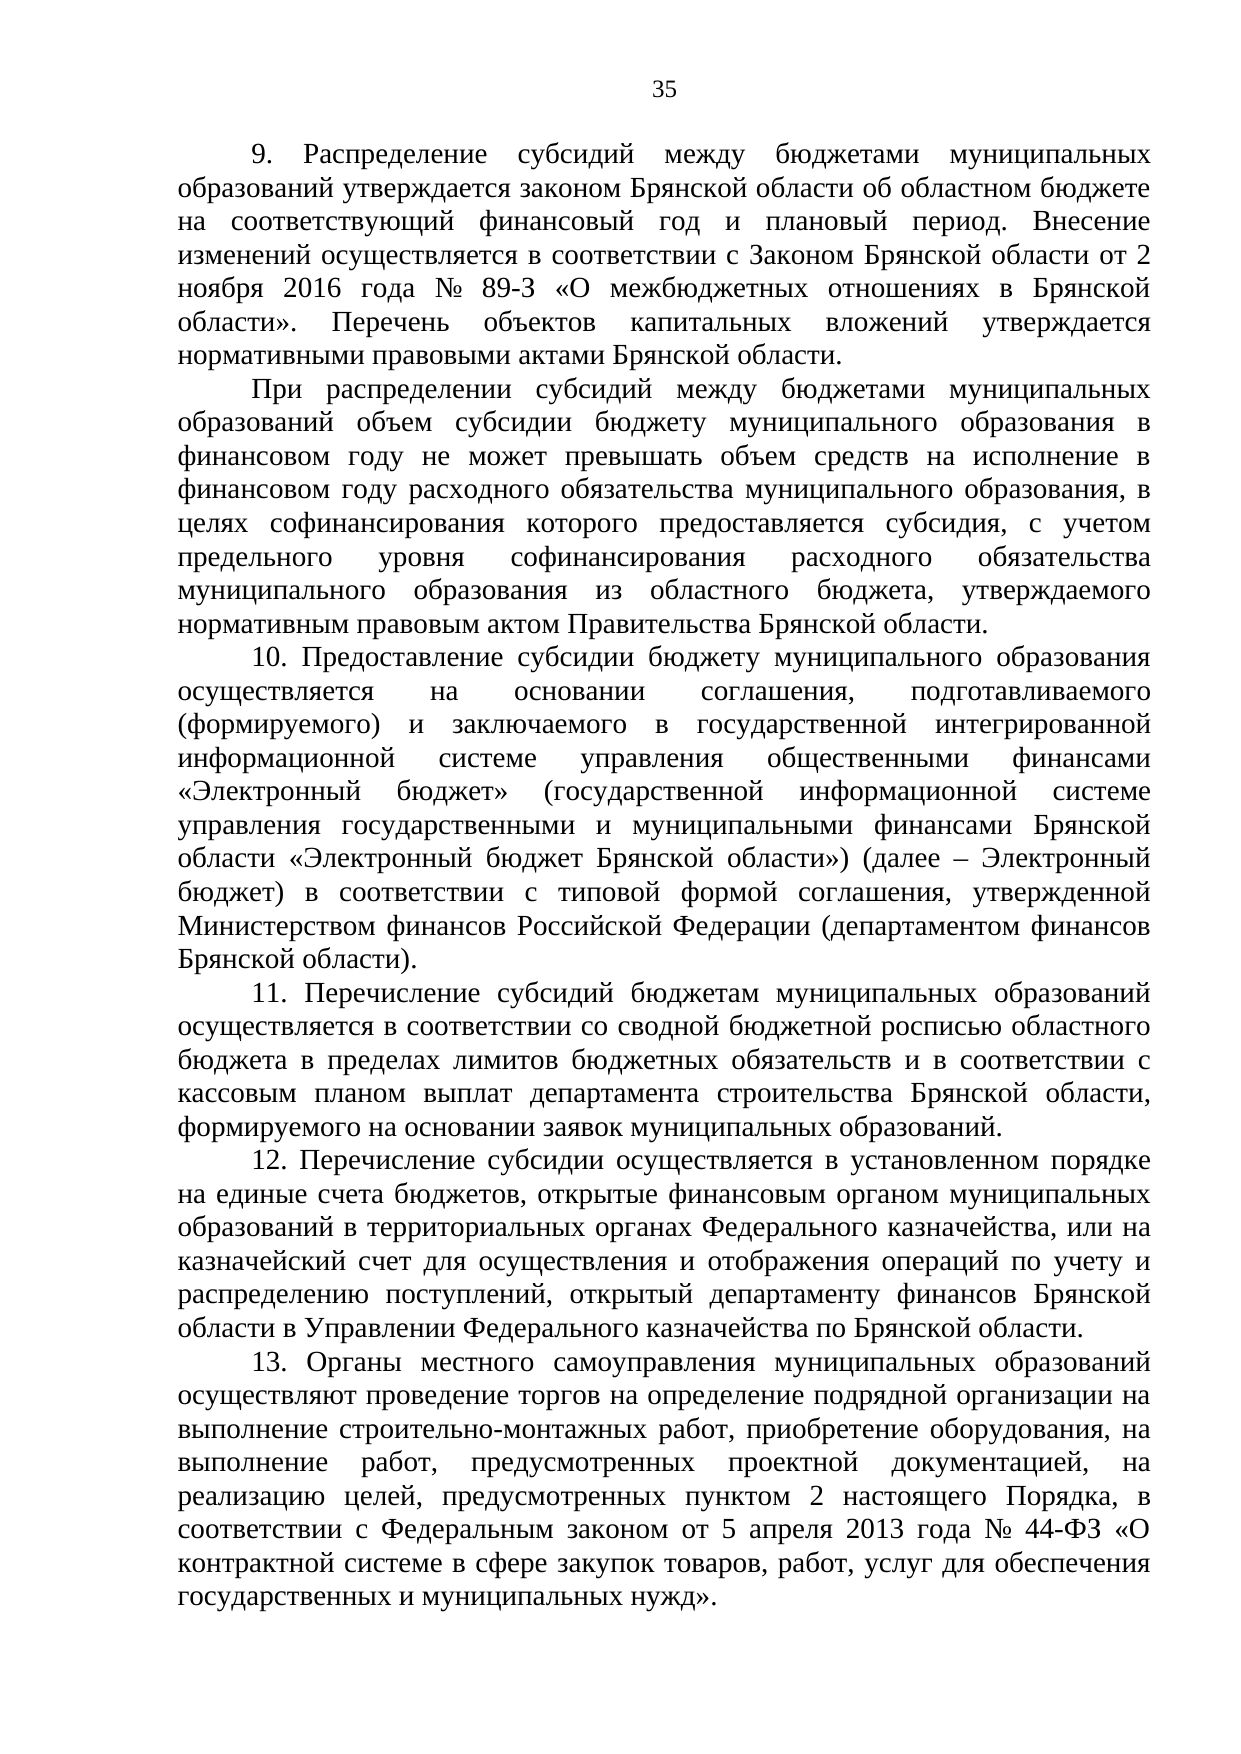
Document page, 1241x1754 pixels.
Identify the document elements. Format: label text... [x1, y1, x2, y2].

text 9. Распределение субсидий между бюджетами муниципальных образований утверждается законом Брянской области об областном бюджете на соответствующий финансовый год и плановый период. Внесение изменений осуществляется в соответствии с Законом Брянской области от 2 ноября 2016 года № 89-З «О межбюджетных отношениях в Брянской области». Перечень объектов капитальных вложений утверждается нормативными правовыми актами Брянской области. [177, 136, 1152, 371]
text 11. Перечисление субсидий бюджетам муниципальных образований осуществляется в соответствии со сводной бюджетной росписью областного бюджета в пределах лимитов бюджетных обязательств и в соответствии с кассовым планом выплат департамента строительства Брянской области, формируемого на основании заявок муниципальных образований. [177, 975, 1152, 1142]
text 12. Перечисление субсидии осуществляется в установленном порядке на единые счета бюджетов, открытые финансовым органом муниципальных образований в территориальных органах Федерального казначейства, или на казначейский счет для осуществления и отображения операций по учету и распределению поступлений, открытый департаменту финансов Брянской области в Управлении Федерального казначейства по Брянской области. [177, 1142, 1152, 1344]
text 13. Органы местного самоуправления муниципальных образований осуществляют проведение торгов на определение подрядной организации на выполнение строительно-монтажных работ, приобретение оборудования, на выполнение работ, предусмотренных проектной документацией, на реализацию целей, предусмотренных пунктом 2 настоящего Порядка, в соответствии с Федеральным законом от 5 апреля 2013 года № 44-ФЗ «О контрактной системе в сфере закупок товаров, работ, услуг для обеспечения государственных и муниципальных нужд». [177, 1344, 1152, 1612]
text При распределении субсидий между бюджетами муниципальных образований объем субсидии бюджету муниципального образования в финансовом году не может превышать объем средств на исполнение в финансовом году расходного обязательства муниципального образования, в целях софинансирования которого предоставляется субсидия, с учетом предельного уровня софинансирования расходного обязательства муниципального образования из областного бюджета, утверждаемого нормативным правовым актом Правительства Брянской области. [177, 371, 1152, 639]
text 10. Предоставление субсидии бюджету муниципального образования осуществляется на основании соглашения, подготавливаемого (формируемого) и заключаемого в государственной интегрированной информационной системе управления общественными финансами «Электронный бюджет» (государственной информационной системе управления государственными и муниципальными финансами Брянской области «Электронный бюджет Брянской области») (далее – Электронный бюджет) в соответствии с типовой формой соглашения, утвержденной Министерством финансов Российской Федерации (департаментом финансов Брянской области). [177, 639, 1152, 975]
